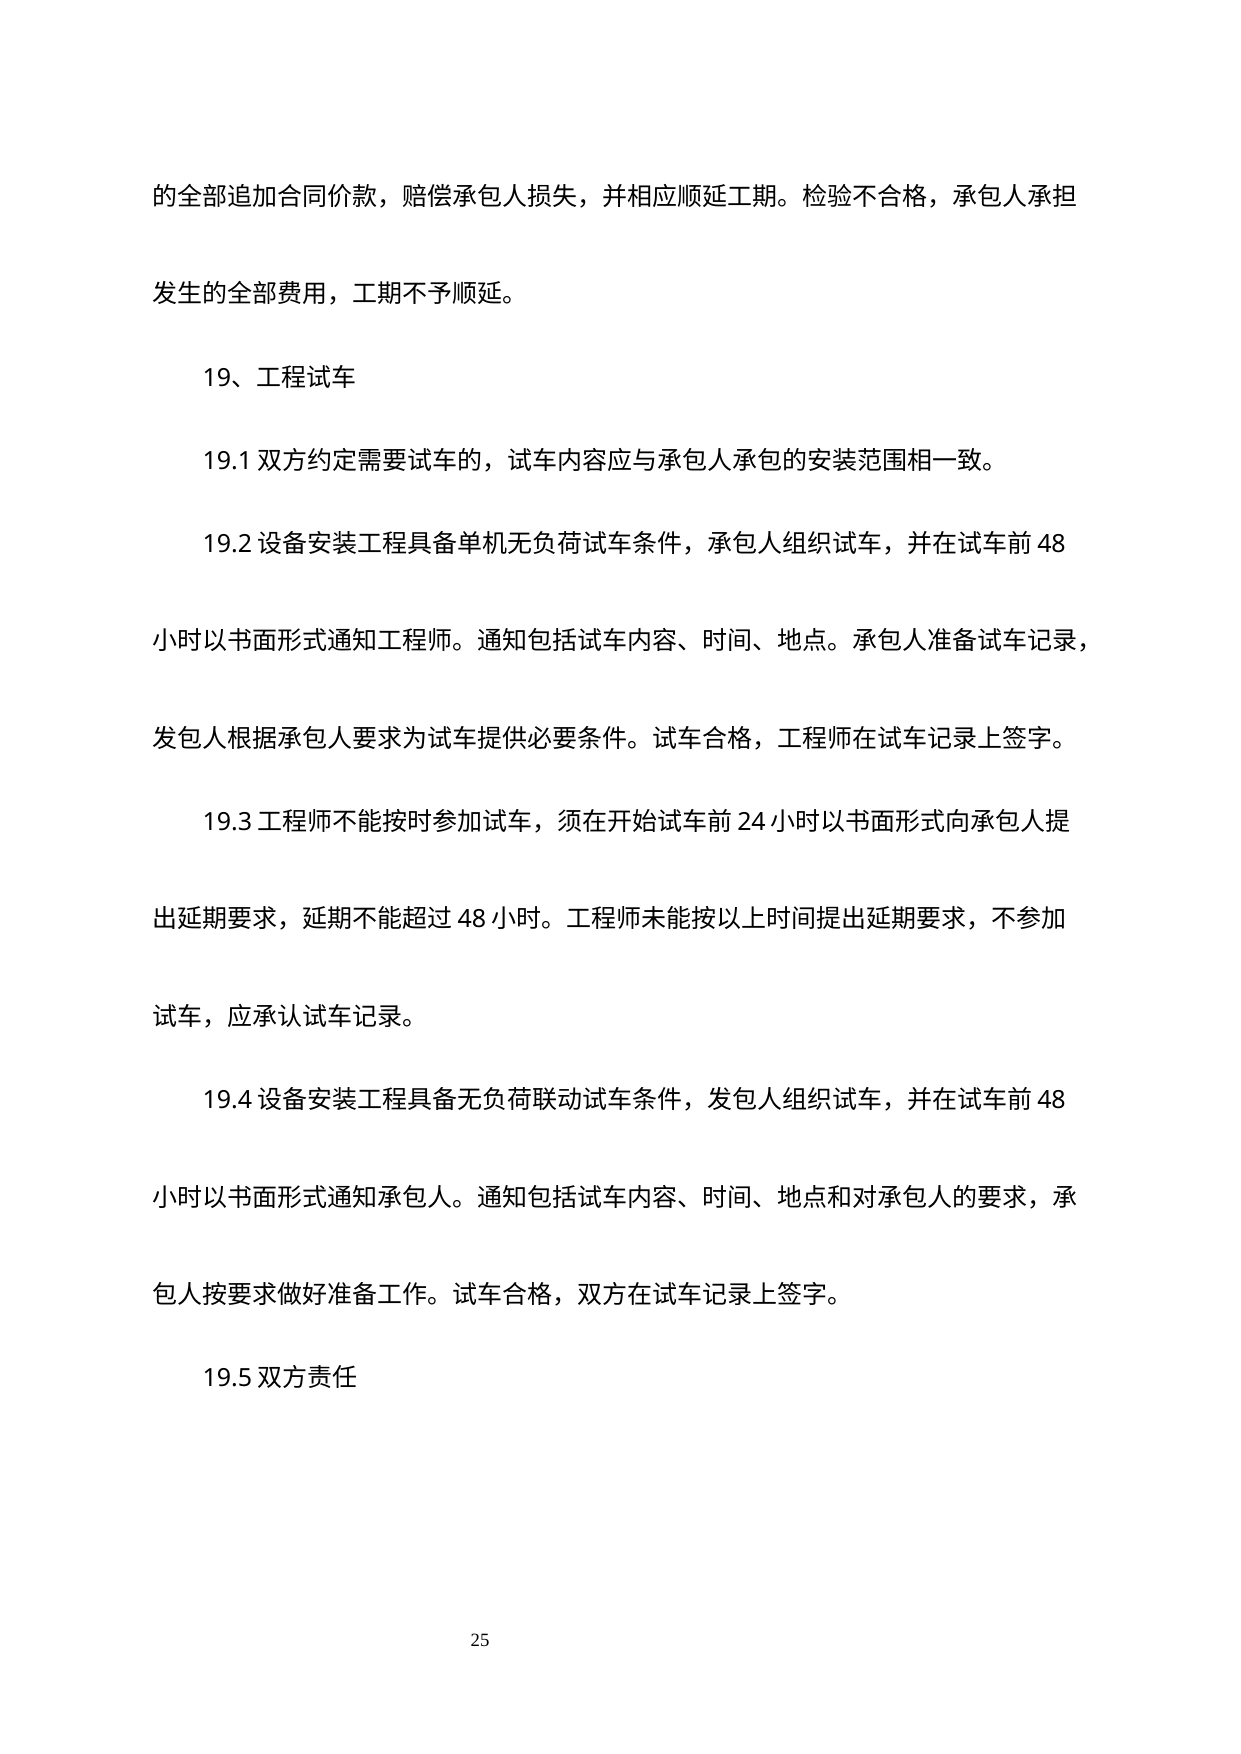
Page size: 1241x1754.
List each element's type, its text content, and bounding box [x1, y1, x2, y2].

text 19.2设备安装工程具备单机无负荷试车条件，承包人组织试车，并在试车前48小时以书面形式通知工程师。通知包括试车内容、时间、地点。承包人准备试车记录，发包人根据承包人要求为试车提供必要条件。试车合格，工程师在试车记录上签字。 [152, 509, 1088, 769]
text 19.3工程师不能按时参加试车，须在开始试车前24小时以书面形式向承包人提出延期要求，延期不能超过48小时。工程师未能按以上时间提出延期要求，不参加试车，应承认试车记录。 [152, 787, 1088, 1047]
text 19.4设备安装工程具备无负荷联动试车条件，发包人组织试车，并在试车前48小时以书面形式通知承包人。通知包括试车内容、时间、地点和对承包人的要求，承包人按要求做好准备工作。试车合格，双方在试车记录上签字。 [152, 1065, 1088, 1325]
text 19、工程试车 [152, 343, 1088, 408]
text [152, 162, 1088, 324]
text 19.5双方责任 [152, 1343, 1088, 1408]
text 19.1双方约定需要试车的，试车内容应与承包人承包的安装范围相一致。 [152, 426, 1088, 491]
